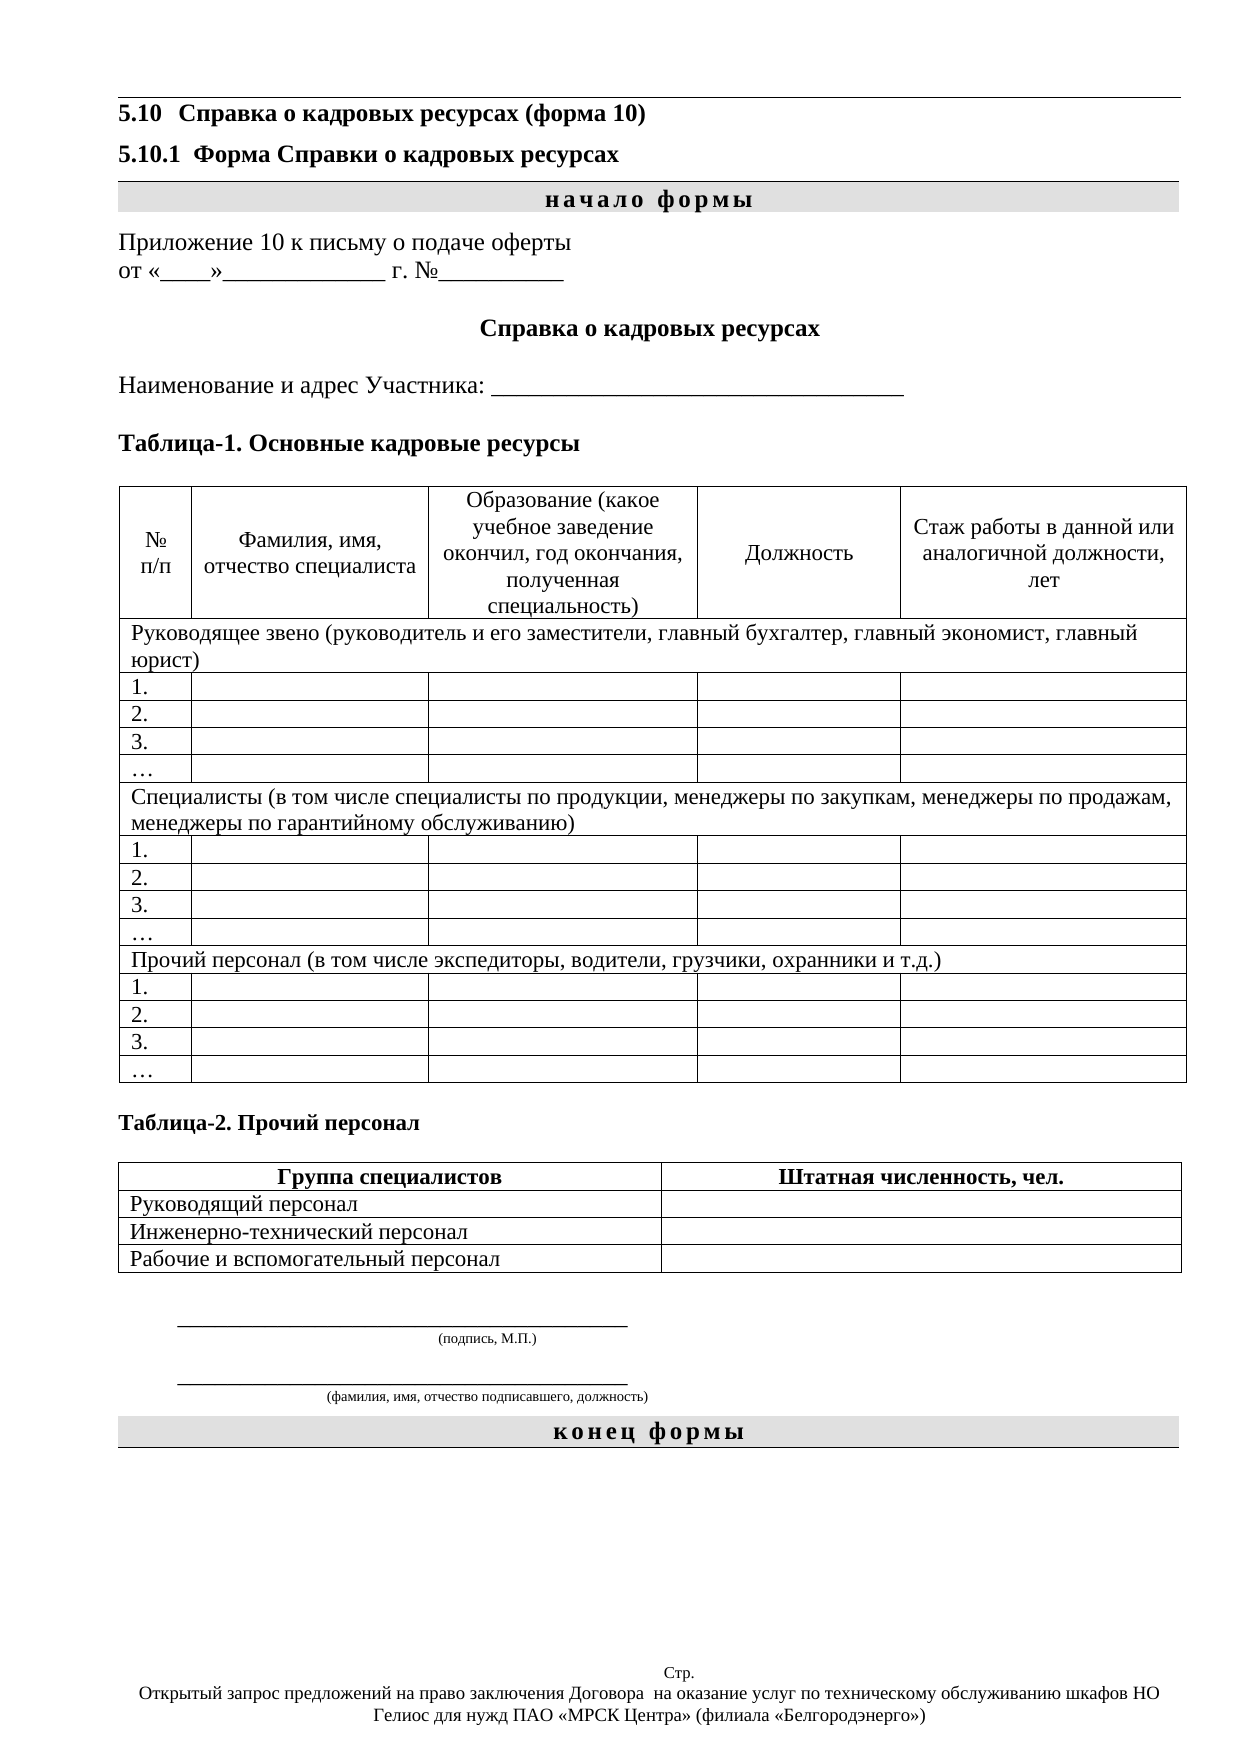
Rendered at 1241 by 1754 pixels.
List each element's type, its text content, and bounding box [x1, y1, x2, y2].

table_cell [192, 836, 428, 863]
table_cell … [120, 1056, 191, 1082]
table_cell [120, 701, 191, 727]
table_cell [901, 1056, 1186, 1082]
table_cell [429, 755, 697, 782]
table_cell [192, 755, 428, 782]
text Таблица-2. Прочий персонал [118, 1109, 1181, 1136]
table_cell … [120, 919, 191, 945]
table_cell [698, 1028, 900, 1054]
text конец формы [118, 1416, 1179, 1447]
table_cell [662, 1245, 1181, 1272]
table_cell [698, 864, 900, 890]
table_cell [698, 673, 900, 699]
table_cell [901, 701, 1186, 727]
table_cell Руководящий персонал [119, 1191, 661, 1217]
text (подпись, М.П.) [118, 1330, 797, 1359]
table_cell [192, 864, 428, 890]
text Таблица-1. Основные кадровые ресурсы [118, 428, 1181, 457]
table_cell [429, 1056, 697, 1082]
table_cell [698, 728, 900, 754]
table_cell [120, 673, 191, 699]
table_cell [192, 974, 428, 1000]
table_cell [429, 673, 697, 699]
table_cell [901, 891, 1186, 918]
text Приложение 10 к письму о подаче оферты от «____»_____________ г. №__________ [118, 227, 1181, 284]
table_cell [120, 1001, 191, 1027]
table_cell Инженерно-технический персонал [119, 1218, 661, 1244]
table_cell [698, 1001, 900, 1027]
table_cell [662, 1218, 1181, 1244]
table_cell [429, 891, 697, 918]
table_cell [698, 891, 900, 918]
subtitle Форма Справки о кадровых ресурсах [118, 139, 1181, 168]
table_cell [901, 919, 1186, 945]
table_cell [429, 728, 697, 754]
table_cell Прочий персонал (в том числе экспедиторы, водители, грузчики, охранники и т.д.) [120, 946, 1186, 972]
table_cell [698, 974, 900, 1000]
table_cell [192, 1056, 428, 1082]
table_cell Руководящее звено (руководитель и его заместители, главный бухгалтер, главный экономист, главный юрист) [120, 619, 1186, 672]
text (фамилия, имя, отчество подписавшего, должность) [118, 1388, 797, 1416]
table_cell [429, 919, 697, 945]
table_cell [120, 1028, 191, 1054]
table_cell [429, 974, 697, 1000]
table_cell [901, 755, 1186, 782]
table_cell [120, 728, 191, 754]
text Наименование и адрес Участника: _________________________________ [118, 371, 1181, 399]
table_header Должность [698, 487, 900, 618]
text ____________________________________ [118, 1359, 1181, 1388]
table_cell [429, 1001, 697, 1027]
table_cell [698, 919, 900, 945]
subtitle Справка о кадровых ресурсах (форма 10) [118, 98, 1181, 127]
table_header Группа специалистов [119, 1163, 661, 1189]
table_cell [120, 864, 191, 890]
table_cell Специалисты (в том числе специалисты по продукции, менеджеры по закупкам, менеджеры по продажам, менеджеры по гарантийному обслуживанию) [120, 783, 1186, 835]
table_cell [698, 1056, 900, 1082]
table_cell [901, 728, 1186, 754]
table_cell [192, 919, 428, 945]
table_cell [192, 891, 428, 918]
table_cell [429, 836, 697, 863]
table_cell [698, 836, 900, 863]
table_header Образование (какое учебное заведение окончил, год окончания, полученная специальность) [429, 487, 697, 618]
table_header Штатная численность, чел. [662, 1163, 1181, 1189]
table_cell [901, 1001, 1186, 1027]
table_header Стаж работы в данной или аналогичной должности, лет [901, 487, 1186, 618]
table_cell [192, 673, 428, 699]
table_cell Рабочие и вспомогательный персонал [119, 1245, 661, 1272]
table_cell [429, 864, 697, 890]
table_cell [662, 1191, 1181, 1217]
table_cell [192, 701, 428, 727]
table_cell [698, 701, 900, 727]
text начало формы [118, 182, 1179, 212]
table_cell [901, 1028, 1186, 1054]
text Справка о кадровых ресурсах [118, 313, 1181, 342]
table_cell … [120, 755, 191, 782]
table_cell [698, 755, 900, 782]
table_cell [429, 701, 697, 727]
table_cell [901, 673, 1186, 699]
table_header Фамилия, имя, отчество специалиста [192, 487, 428, 618]
text ____________________________________ [118, 1301, 1181, 1330]
table_cell [901, 836, 1186, 863]
table_cell [901, 864, 1186, 890]
table_cell [192, 728, 428, 754]
table_header № п/п [120, 487, 191, 618]
table_cell [429, 1028, 697, 1054]
table_cell [120, 836, 191, 863]
table_cell [901, 974, 1186, 1000]
table_cell [120, 891, 191, 918]
table_cell [120, 974, 191, 1000]
table_cell [192, 1028, 428, 1054]
table_cell [192, 1001, 428, 1027]
